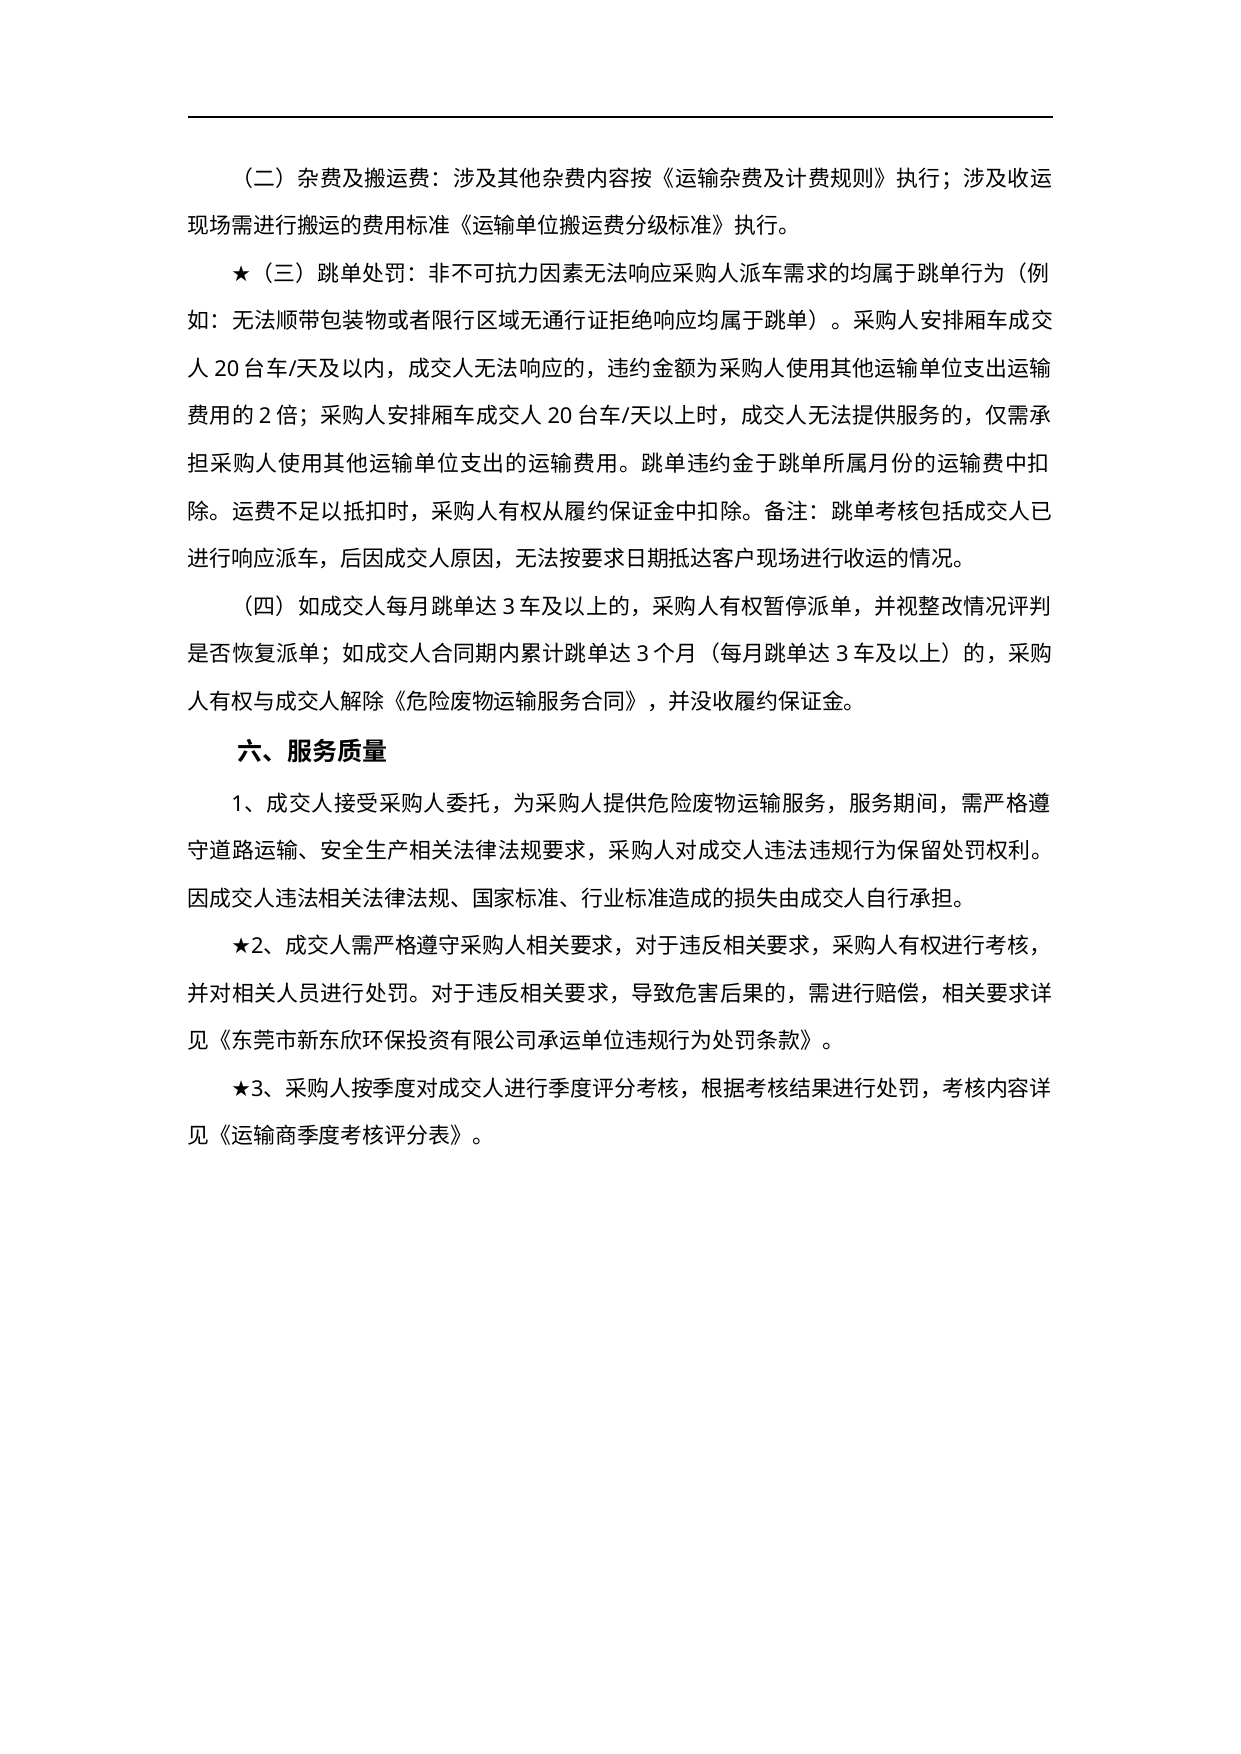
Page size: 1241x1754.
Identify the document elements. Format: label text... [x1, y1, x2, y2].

text 1、成交人接受采购人委托，为采购人提供危险废物运输服务，服务期间，需严格遵守道路运输、安全生产相关法律法规要求，采购人对成交人违法违规行为保留处罚权利。因成交人违法相关法律法规、国家标准、行业标准造成的损失由成交人自行承担。 [187, 786, 1053, 912]
list 六、服务质量 [187, 731, 1053, 768]
text ★2、成交人需严格遵守采购人相关要求，对于违反相关要求，采购人有权进行考核，并对相关人员进行处罚。对于违反相关要求，导致危害后果的，需进行赔偿，相关要求详见《东莞市新东欣环保投资有限公司承运单位违规行为处罚条款》。 [187, 928, 1053, 1055]
text （二）杂费及搬运费：涉及其他杂费内容按《运输杂费及计费规则》执行；涉及收运现场需进行搬运的费用标准《运输单位搬运费分级标准》执行。 [187, 161, 1053, 240]
text ★3、采购人按季度对成交人进行季度评分考核，根据考核结果进行处罚，考核内容详见《运输商季度考核评分表》。 [187, 1071, 1053, 1150]
list （四）如成交人每月跳单达3车及以上的，采购人有权暂停派单，并视整改情况评判是否恢复派单；如成交人合同期内累计跳单达3个月（每月跳单达3车及以上）的，采购人有权与成交人解除《危险废物运输服务合同》，并没收履约保证金。 [187, 589, 1053, 716]
list ★（三）跳单处罚：非不可抗力因素无法响应采购人派车需求的均属于跳单行为（例如：无法顺带包装物或者限行区域无通行证拒绝响应均属于跳单）。采购人安排厢车成交人20台车/天及以内，成交人无法响应的，违约金额为采购人使用其他运输单位支出运输费用的2倍；采购人安排厢车成交人20台车/天以上时，成交人无法提供服务的，仅需承担采购人使用其他运输单位支出的运输费用。跳单违约金于跳单所属月份的运输费中扣除。运费不足以抵扣时，采购人有权从履约保证金中扣除。备注：跳单考核包括成交人已进行响应派车，后因成交人原因，无法按要求日期抵达客户现场进行收运的情况。 [187, 256, 1053, 573]
